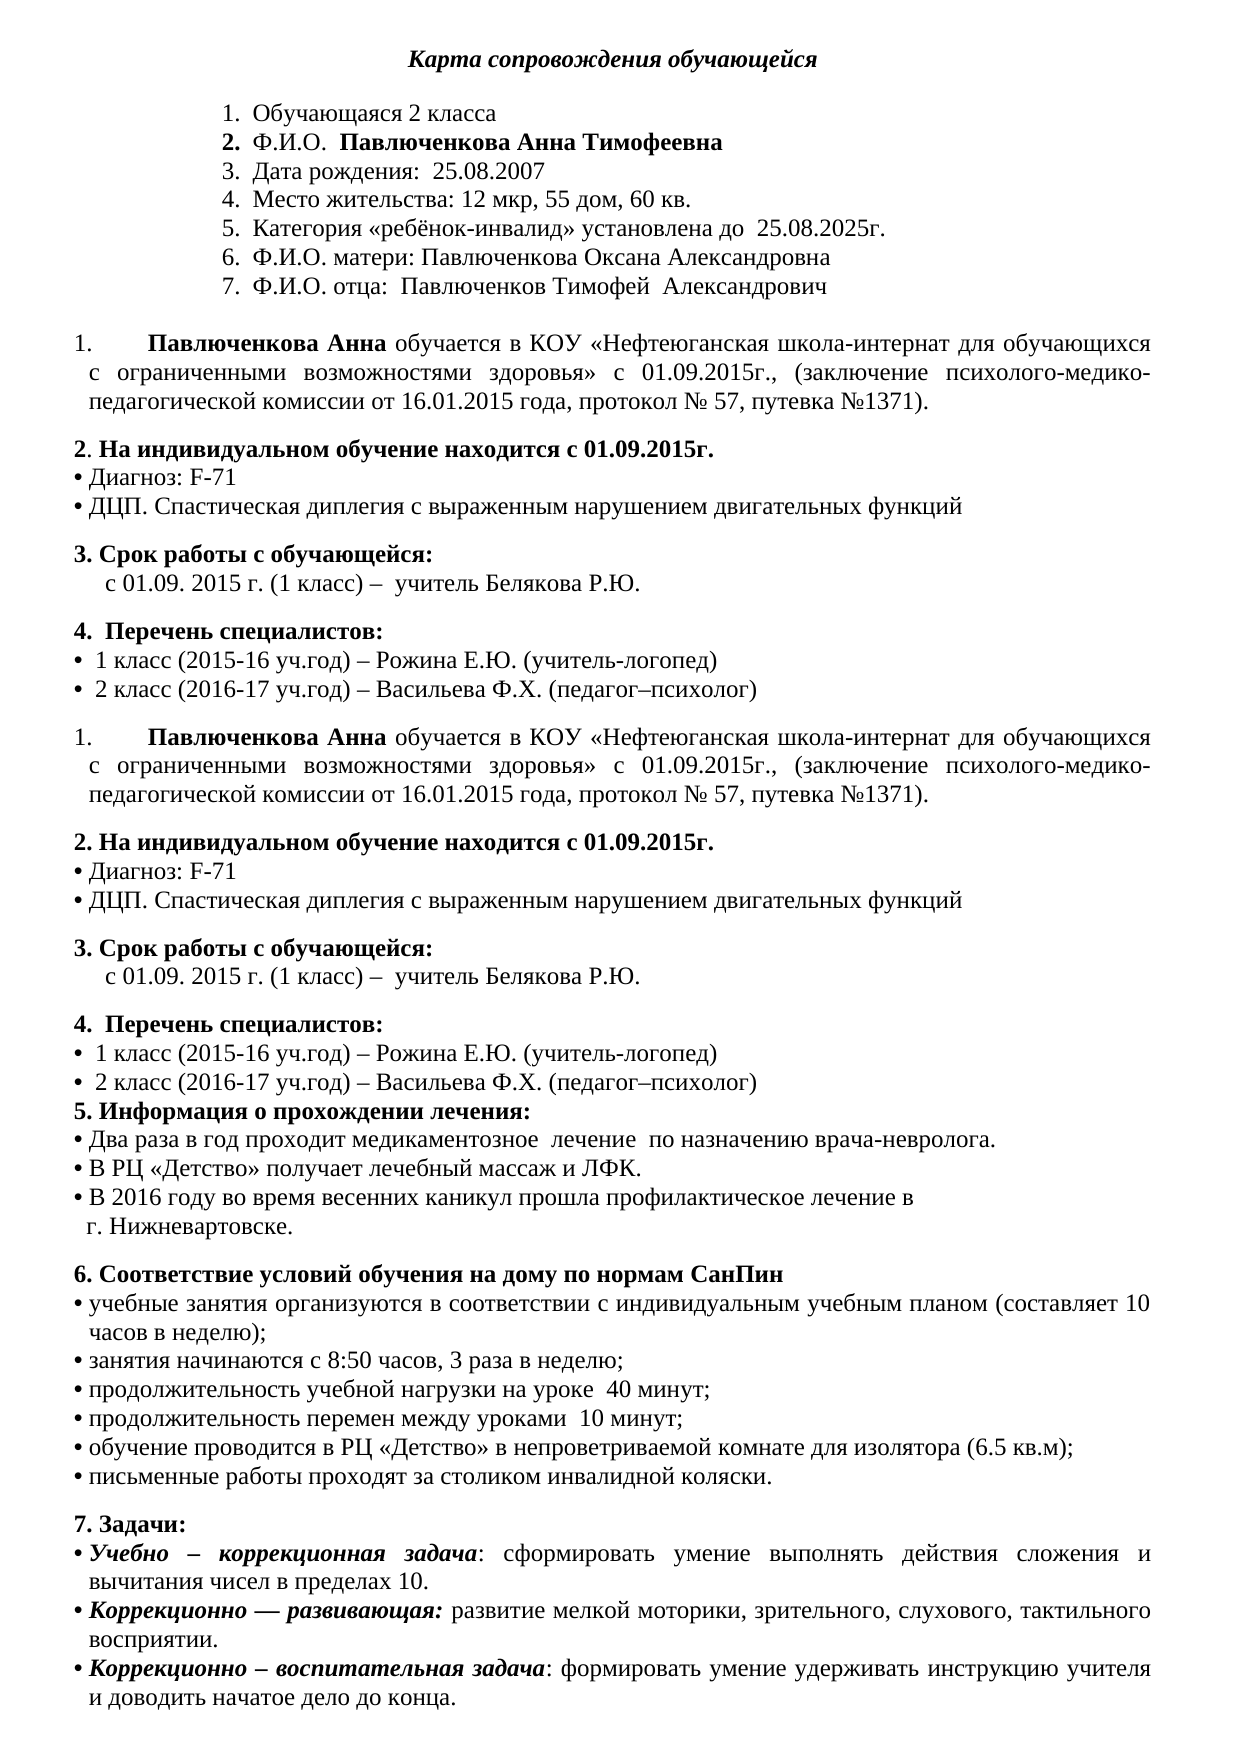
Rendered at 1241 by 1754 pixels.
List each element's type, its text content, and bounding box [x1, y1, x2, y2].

list продолжительность учебной нагрузки на уроке 40 минут; [74, 1374, 1152, 1403]
text Карта сопровождения обучающейся [74, 44, 1152, 73]
text 3. Срок работы с обучающейся: [74, 539, 1152, 568]
list продолжительность перемен между уроками 10 минут; [74, 1403, 1152, 1432]
text 6. Соответствие условий обучения на дому по нормам СанПин [74, 1259, 1152, 1288]
text с 01.09. 2015 г. (1 класс) – учитель Белякова Р.Ю. [74, 961, 1152, 990]
list Учебно – коррекционная задача: сформировать умение выполнять действия сложения и вычитания чисел в пределах 10. [74, 1537, 1152, 1595]
list учебные занятия организуются в соответствии с индивидуальным учебным планом (составляет 10 часов в неделю); [74, 1288, 1152, 1345]
text 4. Перечень специалистов: [74, 1009, 1152, 1038]
list обучение проводится в РЦ «Детство» в непроветриваемой комнате для изолятора (6.5 кв.м); [74, 1432, 1152, 1461]
text 2. На индивидуальном обучение находится с 01.09.2015г. [74, 827, 1152, 856]
text 7. Задачи: [74, 1509, 1152, 1537]
text 4. Перечень специалистов: [74, 616, 1152, 645]
text с 01.09. 2015 г. (1 класс) – учитель Белякова Р.Ю. [74, 568, 1152, 597]
list ДЦП. Спастическая диплегия с выраженным нарушением двигательных функций [74, 491, 1152, 520]
list Обучающаяся 2 класса [222, 98, 1152, 127]
list Диагноз: F-71 [74, 856, 1152, 884]
list В 2016 году во время весенних каникул прошла профилактическое лечение в [74, 1182, 1152, 1211]
list Коррекционно – воспитательная задача: формировать умение удерживать инструкцию учителя и доводить начатое дело до конца. [74, 1653, 1152, 1710]
list Два раза в год проходит медикаментозное лечение по назначению врача-невролога. [74, 1124, 1152, 1153]
list Диагноз: F-71 [74, 462, 1152, 491]
list Павлюченкова Анна обучается в КОУ «Нефтеюганская школа-интернат для обучающихся с ограниченными возможностями здоровья» с 01.09.2015г., (заключение психолого-медико-педагогической комиссии от 16.01.2015 года, протокол № 57, путевка №1371). [74, 328, 1152, 414]
list Ф.И.О. отца: Павлюченков Тимофей Александрович [222, 271, 1152, 299]
list 2 класс (2016-17 уч.год) – Васильева Ф.Х. (педагог–психолог) [74, 1067, 1152, 1096]
list Дата рождения: 25.08.2007 [222, 156, 1152, 184]
text г. Нижневартовске. [74, 1211, 1152, 1240]
list 2 класс (2016-17 уч.год) – Васильева Ф.Х. (педагог–психолог) [74, 673, 1152, 702]
list занятия начинаются c 8:50 часов, 3 раза в неделю; [74, 1345, 1152, 1374]
text 2. На индивидуальном обучение находится с 01.09.2015г. [74, 434, 1152, 462]
list ДЦП. Спастическая диплегия с выраженным нарушением двигательных функций [74, 884, 1152, 913]
list В РЦ «Детство» получает лечебный массаж и ЛФК. [74, 1153, 1152, 1182]
list Категория «ребёнок-инвалид» установлена до 25.08.2025г. [222, 213, 1152, 242]
list Коррекционно — развивающая: развитие мелкой моторики, зрительного, слухового, тактильного восприятии. [74, 1595, 1152, 1653]
list Ф.И.О. Павлюченкова Анна Тимофеевна [222, 127, 1152, 156]
list письменные работы проходят за столиком инвалидной коляски. [74, 1461, 1152, 1489]
text 3. Срок работы с обучающейся: [74, 933, 1152, 961]
list Павлюченкова Анна обучается в КОУ «Нефтеюганская школа-интернат для обучающихся с ограниченными возможностями здоровья» с 01.09.2015г., (заключение психолого-медико-педагогической комиссии от 16.01.2015 года, протокол № 57, путевка №1371). [74, 722, 1152, 808]
text 5. Информация о прохождении лечения: [74, 1096, 1152, 1124]
list 1 класс (2015-16 уч.год) – Рожина Е.Ю. (учитель-логопед) [74, 645, 1152, 673]
list 1 класс (2015-16 уч.год) – Рожина Е.Ю. (учитель-логопед) [74, 1038, 1152, 1067]
list Место жительства: 12 мкр, 55 дом, 60 кв. [222, 184, 1152, 213]
list Ф.И.О. матери: Павлюченкова Оксана Александровна [222, 242, 1152, 271]
